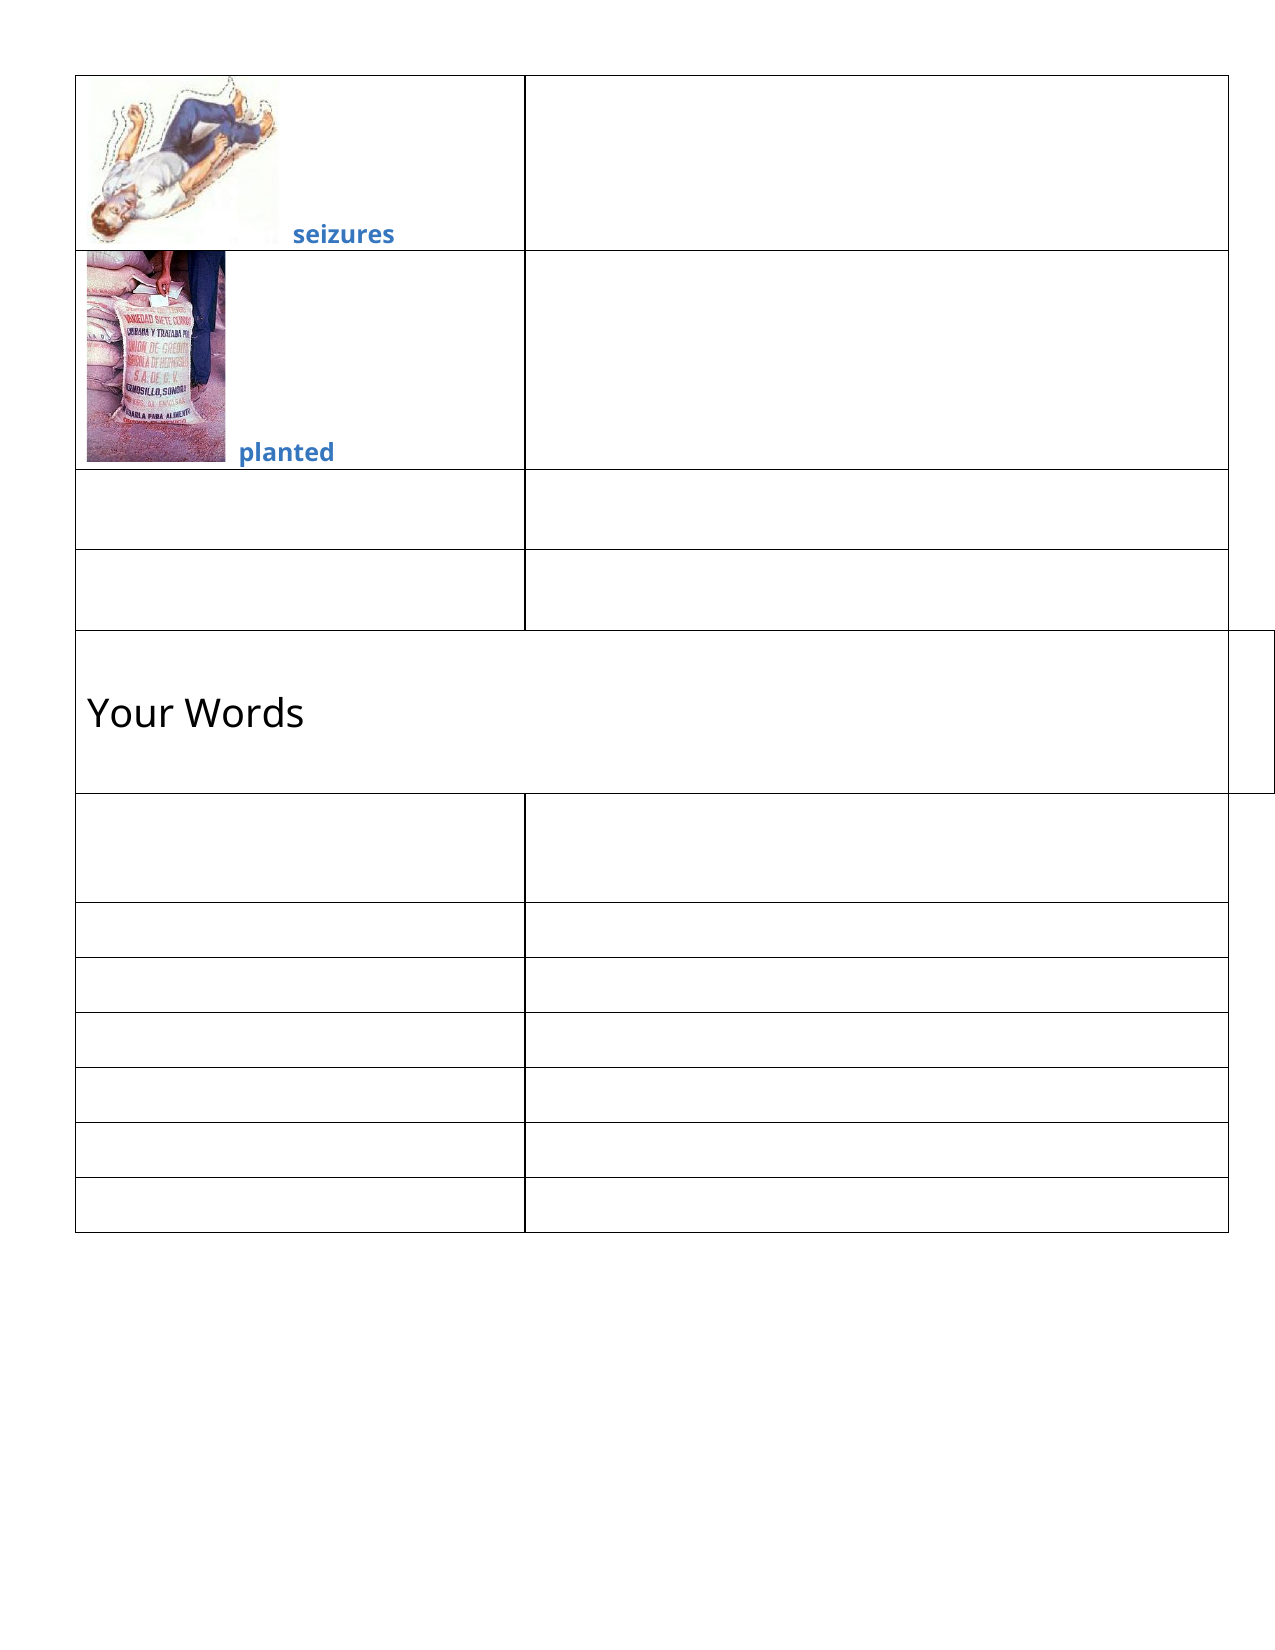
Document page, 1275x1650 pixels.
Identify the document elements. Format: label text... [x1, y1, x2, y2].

table_cell [526, 76, 1228, 250]
table_cell [76, 958, 524, 1012]
table_cell [526, 794, 1228, 902]
table_cell seizures [76, 76, 524, 250]
table_cell [76, 794, 524, 902]
table_cell [76, 470, 524, 549]
table_cell [76, 1013, 524, 1067]
table_cell [526, 1068, 1228, 1122]
table_cell [76, 1068, 524, 1122]
picture [86, 76, 280, 244]
table_cell [526, 550, 1228, 630]
table_cell [76, 550, 524, 630]
table_cell [526, 1013, 1228, 1067]
table_cell [76, 903, 524, 957]
table_cell [1229, 631, 1274, 793]
table_cell planted [76, 251, 524, 469]
table_cell [76, 1123, 524, 1177]
table_cell [526, 958, 1228, 1012]
table_cell [76, 1178, 524, 1232]
picture [86, 251, 226, 462]
table_cell [526, 1178, 1228, 1232]
table_cell [526, 1123, 1228, 1177]
table_cell [526, 470, 1228, 549]
table_cell [526, 251, 1228, 469]
table_cell Your Words [76, 631, 1228, 793]
table_cell [526, 903, 1228, 957]
